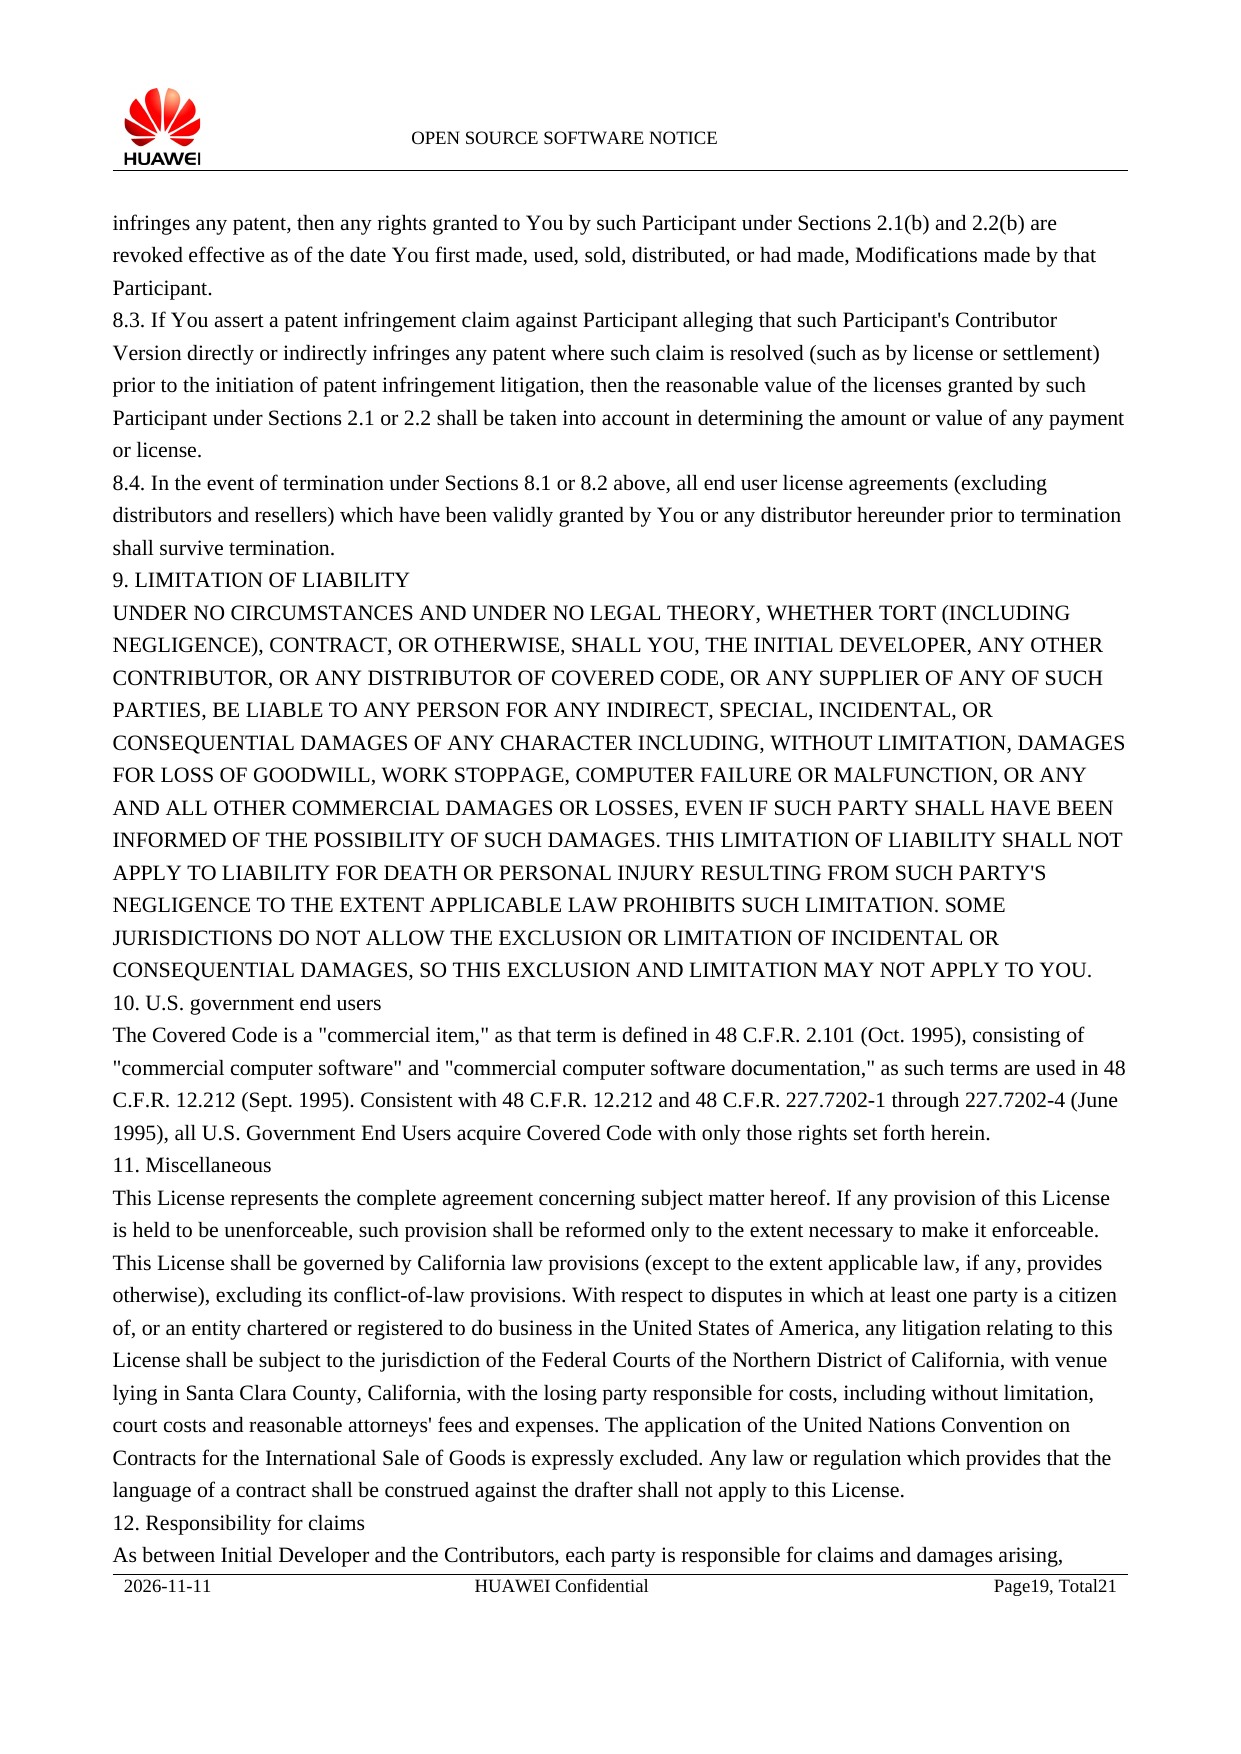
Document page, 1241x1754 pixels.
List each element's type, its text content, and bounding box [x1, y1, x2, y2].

picture [124, 88, 201, 165]
